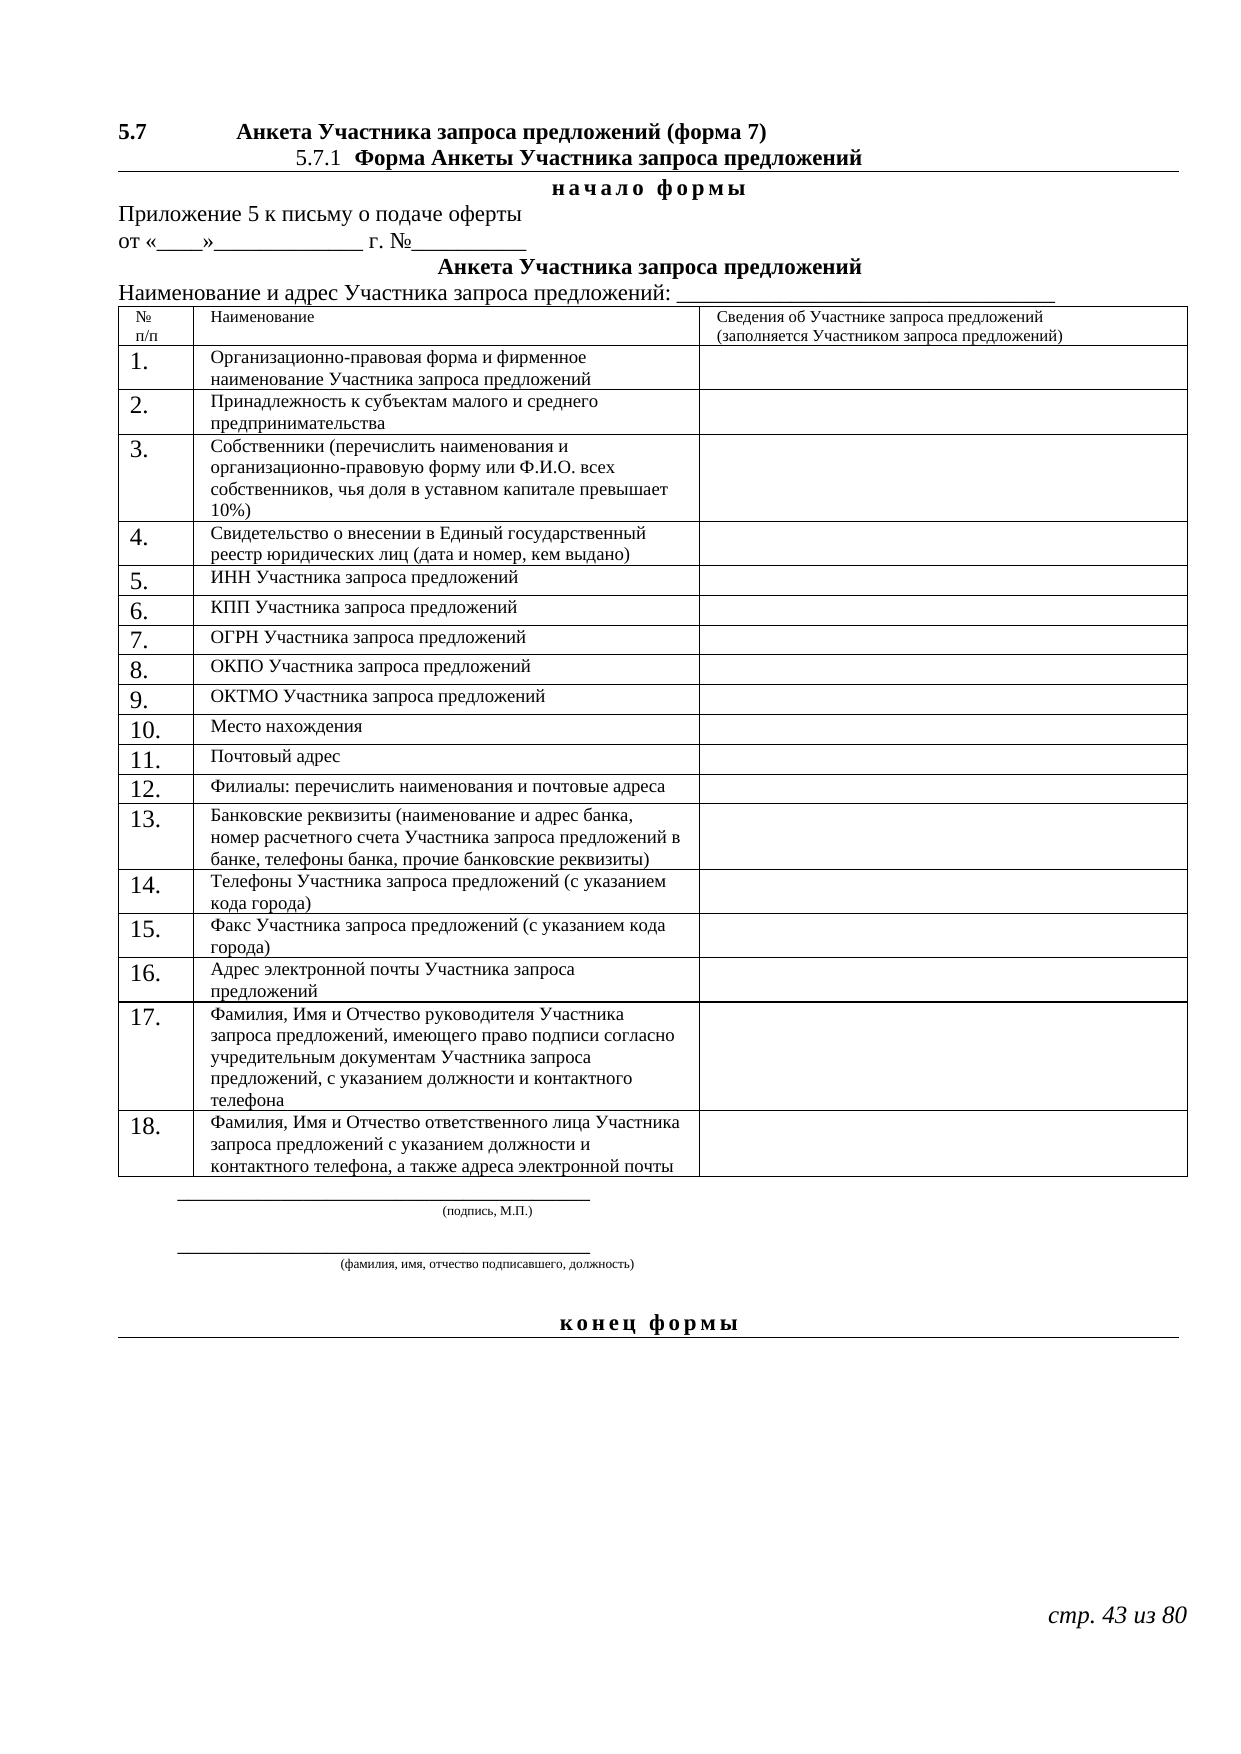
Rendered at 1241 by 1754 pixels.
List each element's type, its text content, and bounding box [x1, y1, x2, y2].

table_cell [119, 804, 193, 869]
table_cell [119, 775, 193, 803]
table_cell Свидетельство о внесении в Единый государственный реестр юридических лиц (дата и номер, кем выдано) [194, 522, 699, 565]
table_cell [700, 566, 1187, 595]
text конец формы [118, 1309, 1179, 1337]
table_cell [700, 1111, 1187, 1176]
table_cell [119, 870, 193, 913]
table_cell [700, 1003, 1187, 1110]
table_cell Факс Участника запроса предложений (с указанием кода города) [194, 914, 699, 957]
table_cell Филиалы: перечислить наименования и почтовые адреса [194, 775, 699, 803]
table_header № п/п [119, 307, 193, 345]
table_cell ОКПО Участника запроса предложений [194, 655, 699, 684]
table_cell [700, 685, 1187, 714]
table_header Наименование [194, 307, 699, 345]
text Наименование и адрес Участника запроса предложений: _________________________________ [118, 279, 1181, 306]
table_cell [119, 596, 193, 624]
table_header Сведения об Участнике запроса предложений (заполняется Участником запроса предложений) [700, 307, 1187, 345]
table_cell [119, 435, 193, 521]
table_cell Принадлежность к субъектам малого и среднего предпринимательства [194, 390, 699, 433]
table_cell [119, 522, 193, 565]
table_cell [700, 390, 1187, 433]
text Форма Анкеты Участника запроса предложений [236, 144, 1181, 171]
text Анкета Участника запроса предложений [118, 253, 1181, 279]
table_cell [119, 390, 193, 433]
table_cell ИНН Участника запроса предложений [194, 566, 699, 595]
text ____________________________________ [118, 1177, 1181, 1203]
table_cell [119, 1003, 193, 1110]
table_cell [700, 522, 1187, 565]
table_cell Почтовый адрес [194, 745, 699, 773]
table_cell [700, 715, 1187, 744]
table_cell [700, 745, 1187, 773]
text ____________________________________ [118, 1230, 1181, 1256]
table_cell [700, 596, 1187, 624]
text начало формы [118, 172, 1179, 200]
table_cell [119, 346, 193, 389]
table_cell Собственники (перечислить наименования и организационно-правовую форму или Ф.И.О. всех собственников, чья доля в уставном капитале превышает 10%) [194, 435, 699, 521]
subtitle Анкета Участника запроса предложений (форма 7) [118, 118, 1181, 144]
table_cell [119, 566, 193, 595]
table_cell [119, 715, 193, 744]
table_cell Адрес электронной почты Участника запроса предложений [194, 958, 699, 1001]
table_cell [700, 958, 1187, 1001]
text Приложение 5 к письму о подаче оферты от «____»_____________ г. №__________ [118, 200, 1181, 253]
table_cell [119, 655, 193, 684]
table_cell ОГРН Участника запроса предложений [194, 626, 699, 654]
table_cell КПП Участника запроса предложений [194, 596, 699, 624]
table_cell [119, 626, 193, 654]
table_cell [119, 1111, 193, 1176]
table_cell [119, 958, 193, 1001]
text (подпись, М.П.) [118, 1203, 797, 1230]
table_cell [119, 685, 193, 714]
table_cell Телефоны Участника запроса предложений (с указанием кода города) [194, 870, 699, 913]
table_cell [700, 435, 1187, 521]
table_cell [700, 870, 1187, 913]
table_cell Место нахождения [194, 715, 699, 744]
table_cell Организационно-правовая форма и фирменное наименование Участника запроса предложений [194, 346, 699, 389]
table_cell [700, 346, 1187, 389]
text (фамилия, имя, отчество подписавшего, должность) [118, 1256, 797, 1282]
table_cell [700, 655, 1187, 684]
table_cell [700, 626, 1187, 654]
table_cell [700, 775, 1187, 803]
table_cell [700, 804, 1187, 869]
table_cell Фамилия, Имя и Отчество руководителя Участника запроса предложений, имеющего право подписи согласно учредительным документам Участника запроса предложений, с указанием должности и контактного телефона [194, 1003, 699, 1110]
table_cell [700, 914, 1187, 957]
table_cell ОКТМО Участника запроса предложений [194, 685, 699, 714]
table_cell [119, 914, 193, 957]
table_cell [119, 745, 193, 773]
table_cell Фамилия, Имя и Отчество ответственного лица Участника запроса предложений с указанием должности и контактного телефона, а также адреса электронной почты [194, 1111, 699, 1176]
table_cell Банковские реквизиты (наименование и адрес банка, номер расчетного счета Участника запроса предложений в банке, телефоны банка, прочие банковские реквизиты) [194, 804, 699, 869]
